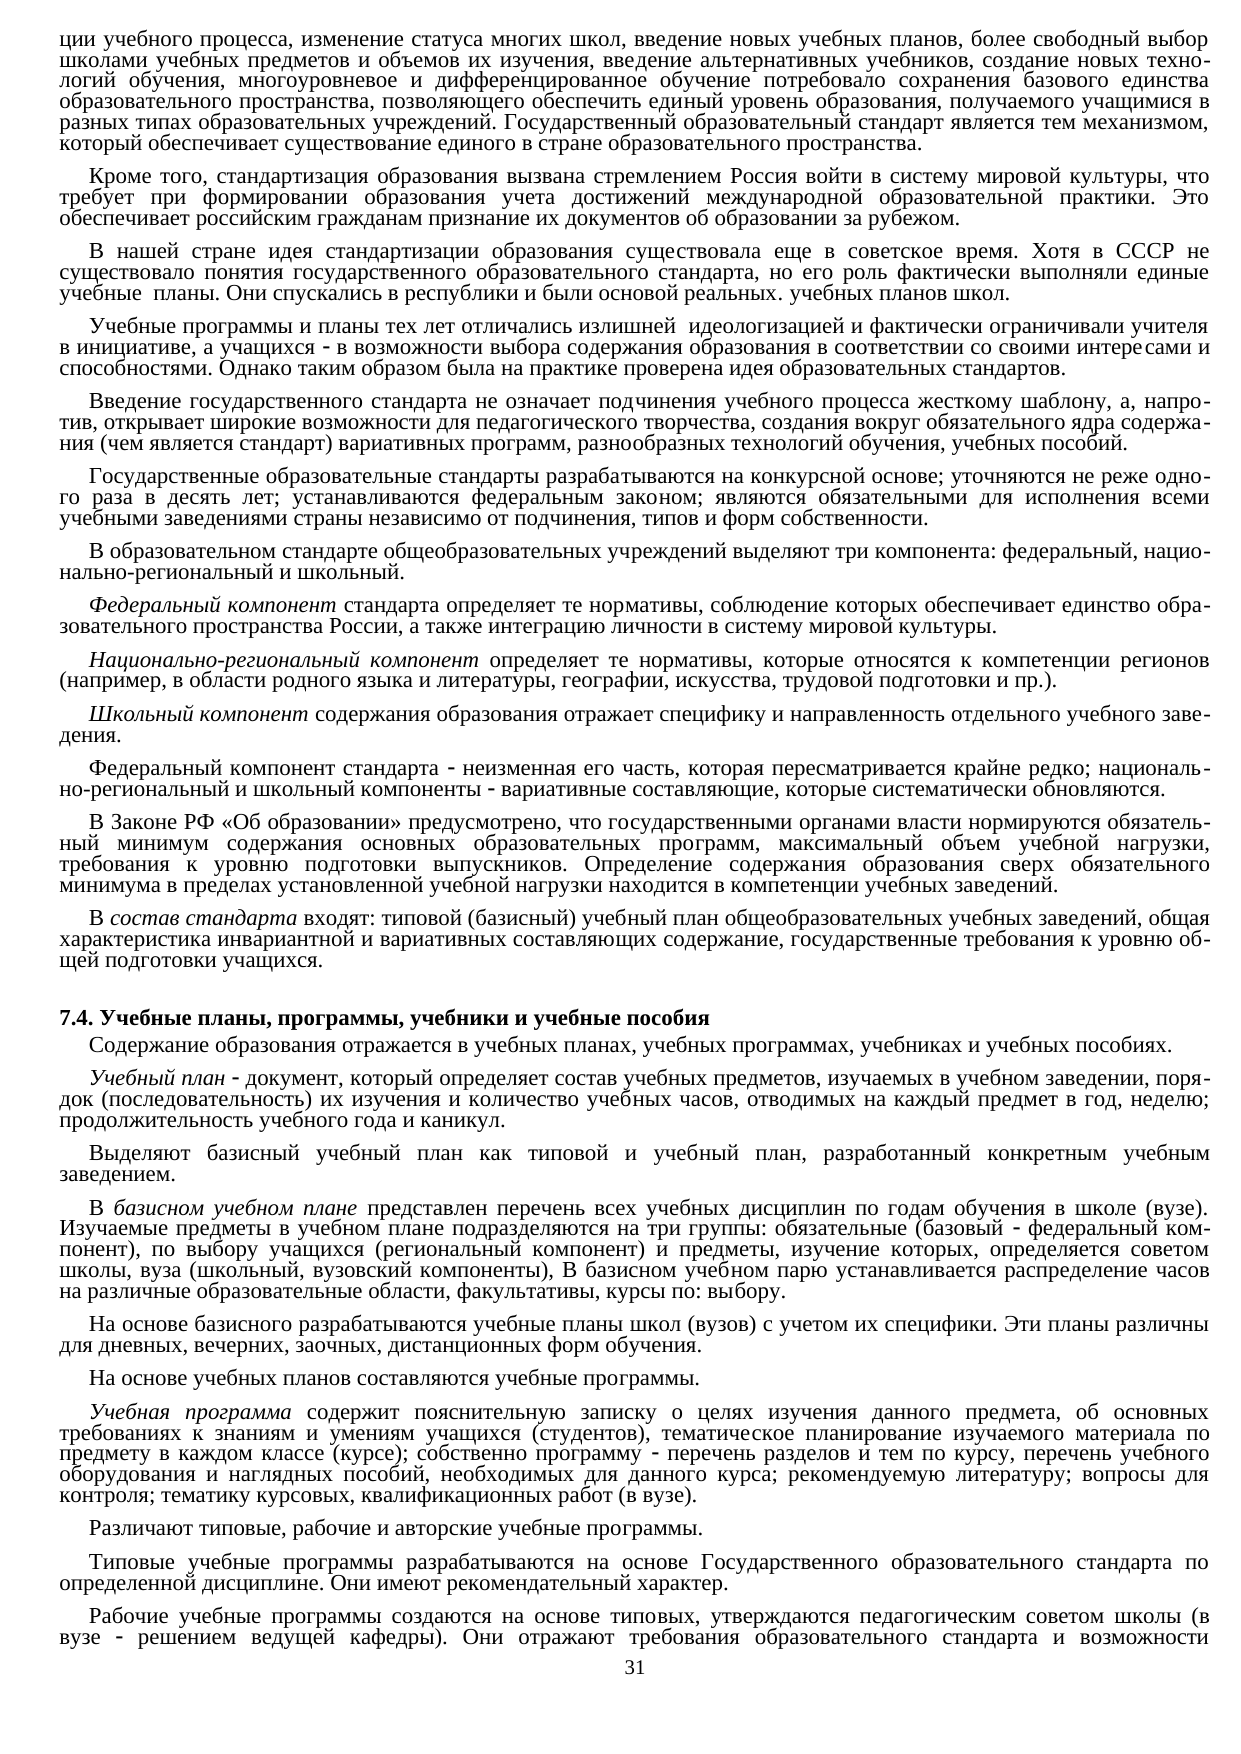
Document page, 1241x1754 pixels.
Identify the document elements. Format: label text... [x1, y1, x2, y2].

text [59, 1607, 1211, 1648]
text Учебная программа содержит пояснительную записку о целях изучения данного предмета, об основных требованиях к знаниям и умениям учащихся (студентов), тематическое планирование изучаемого материала по предмету в каждом классе (курсе); собственно программу перечень разделов и тем по курсу, перечень учебного оборудования и наглядных пособий, необходимых для данного курса; рекомендуемую литературу; вопросы для контроля; тематику курсовых, квалификационных работ (в вузе). [59, 1402, 1211, 1507]
text Кроме того, стандартизация образования вызвана стремлением Россия войти в систему мировой культуры, что требует при формировании образования учета достижений международной образовательной практики. Это обеспечивает российским гражданам признание их документов об образовании за рубежом. [59, 167, 1211, 229]
text Школьный компонент содержания образования отражает специфику и направленность отдельного учебного заведения. [59, 704, 1211, 746]
text Выделяют базисный учебный план как типовой и учебный план, разработанный конкретным учебным заведением. [59, 1144, 1211, 1186]
text В нашей стране идея стандартизации образования существовала еще в советское время. Хотя в СССР не существовало понятия государственного образовательного стандарта, но его роль фактически выполняли единые учебные планы. Они спускались в республики и были основой реальных. учебных планов школ. [59, 242, 1211, 304]
text В Законе РФ «Об образовании» предусмотрено, что государственными органами власти нормируются обязательный минимум содержания основных образовательных программ, максимальный объем учебной нагрузки, требования к уровню подготовки выпускников. Определение содержания образования сверх обязательного минимума в пределах установленной учебной нагрузки находится в компетенции учебных заведений. [59, 813, 1211, 896]
text Учебный план документ, который определяет состав учебных предметов, изучаемых в учебном заведении, порядок (последовательность) их изучения и количество учебных часов, отводимых на каждый предмет в год, неделю; продолжительность учебного года и каникул. [59, 1069, 1211, 1132]
text На основе базисного разрабатываются учебные планы школ (вузов) с учетом их специфики. Эти планы различны для дневных, вечерних, заочных, дистанционных форм обучения. [59, 1315, 1211, 1357]
text Типовые учебные программы разрабатываются на основе Государственного образовательного стандарта по определенной дисциплине. Они имеют рекомендательный характер. [59, 1552, 1211, 1594]
text В образовательном стандарте общеобразовательных учреждений выделяют три компонента: федеральный, национально-региональный и школьный. [59, 542, 1211, 584]
text Различают типовые, рабочие и авторские учебные программы. [59, 1519, 1211, 1540]
subtitle 7.4. Учебные планы, программы, учебники и учебные пособия [59, 1009, 1211, 1029]
text В базисном учебном плане представлен перечень всех учебных дисциплин по годам обучения в школе (вузе). Изучаемые предметы в учебном плане подразделяются на три группы: обязательные (базовый федеральный компонент), по выбору учащихся (региональный компонент) и предметы, изучение которых, определяется советом школы, вуза (школьный, вузовский компоненты), В базисном учебном парю устанавливается распределение часов на различные образовательные области, факультативы, курсы по: выбору. [59, 1198, 1211, 1302]
text Содержание образования отражается в учебных планах, учебных программах, учебниках и учебных пособиях. [59, 1036, 1211, 1057]
text Федеральный компонент стандарта неизменная его часть, которая пересматривается крайне редко; национально-региональный и школьный компоненты вариативные составляющие, которые систематически обновляются. [59, 759, 1211, 800]
text На основе учебных планов составляются учебные программы. [59, 1369, 1211, 1390]
text Учебные программы и планы тех лет отличались излишней идеологизацией и фактически ограничивали учителя в инициативе, а учащихся в возможности выбора содержания образования в соответствии со своими интересами и способностями. Однако таким образом была на практике проверена идея образовательных стандартов. [59, 317, 1211, 379]
text В состав стандарта входят: типовой (базисный) учебный план общеобразовательных учебных заведений, общая характеристика инвариантной и вариативных составляющих содержание, государственные требования к уровню общей подготовки учащихся. [59, 909, 1211, 971]
text Введение государственного стандарта не означает подчинения учебного процесса жесткому шаблону, а, напротив, открывает широкие возможности для педагогического творчества, создания вокруг обязательного ядра содержания (чем является стандарт) вариативных программ, разнообразных технологий обучения, учебных пособий. [59, 392, 1211, 454]
text Государственные образовательные стандарты разрабатываются на конкурсной основе; уточняются не реже одного раза в десять лет; устанавливаются федеральным законом; являются обязательными для исполнения всеми учебными заведениями страны независимо от подчинения, типов и форм собственности. [59, 467, 1211, 529]
text Федеральный компонент стандарта определяет те нормативы, соблюдение которых обеспечивает единство образовательного пространства России, а также интеграцию личности в систему мировой культуры. [59, 596, 1211, 638]
text Национально-региональный компонент определяет те нормативы, которые относятся к компетенции регионов (например, в области родного языка и литературы, географии, искусства, трудовой подготовки и пр.). [59, 650, 1211, 692]
